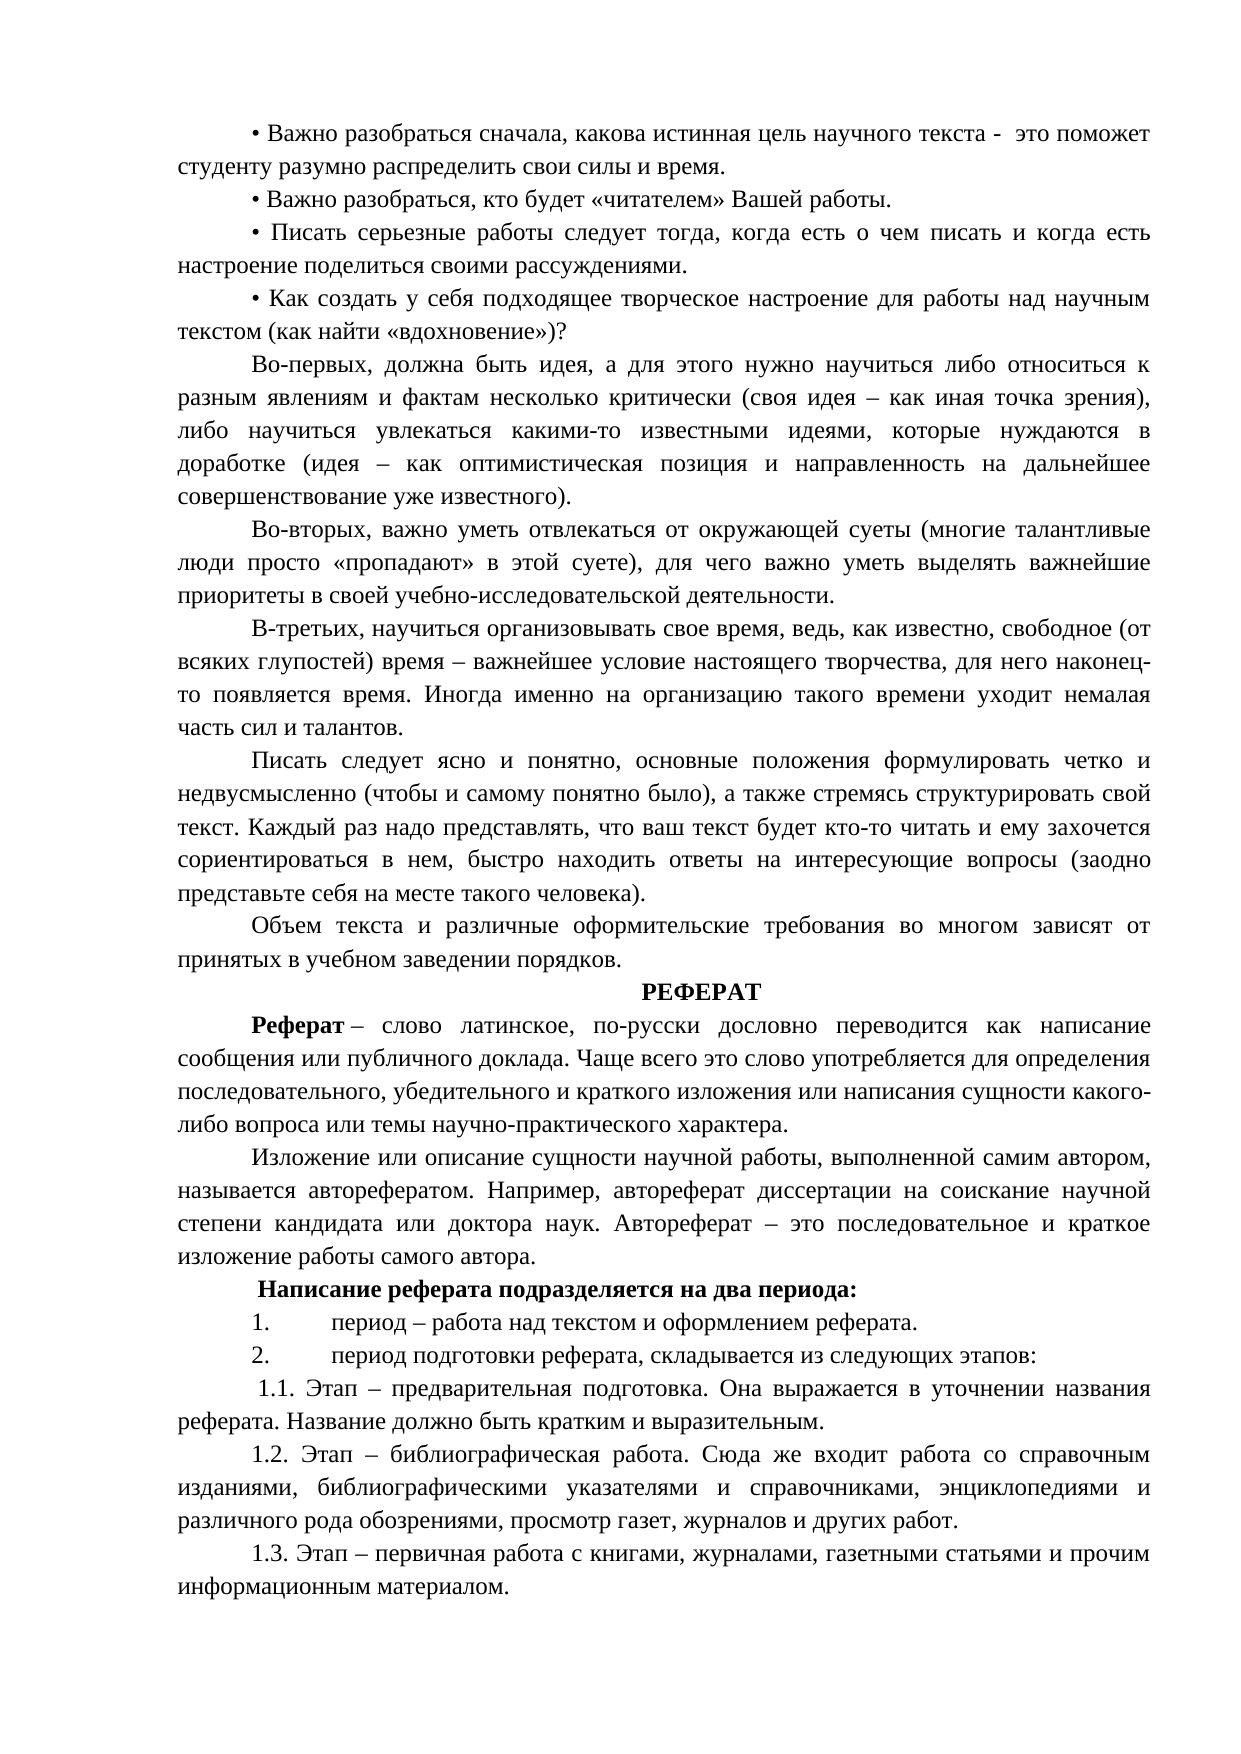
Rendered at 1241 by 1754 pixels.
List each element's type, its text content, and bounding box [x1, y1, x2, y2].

text 1.2. Этап – библиографическая работа. Сюда же входит работа со справочным изданиями, библиографическими указателями и справочниками, энциклопедиями и различного рода обозрениями, просмотр газет, журналов и других работ. [177, 1439, 1152, 1534]
list период подготовки реферата, складывается из следующих этапов: [177, 1340, 1152, 1369]
text В-третьих, научиться организовывать свое время, ведь, как известно, свободное (от всяких глупостей) время – важнейшее условие настоящего творчества, для него наконец-то появляется время. Иногда именно на организацию такого времени уходит немалая часть сил и талантов. [177, 613, 1152, 741]
text Писать следует ясно и понятно, основные положения формулировать четко и недвусмысленно (чтобы и самому понятно было), а также стремясь структурировать свой текст. Каждый раз надо представлять, что ваш текст будет кто-то читать и ему захочется сориентироваться в нем, быстро находить ответы на интересующие вопросы (заодно представьте себя на месте такого человека). [177, 746, 1152, 906]
text 1.1. Этап – предварительная подготовка. Она выражается в уточнении названия реферата. Название должно быть кратким и выразительным. [177, 1373, 1152, 1435]
text Изложение или описание сущности научной работы, выполненной самим автором, называется авторефератом. Например, автореферат диссертации на соискание научной степени кандидата или доктора наук. Автореферат – это последовательное и краткое изложение работы самого автора. [177, 1142, 1152, 1269]
text • Важно разобраться, кто будет «читателем» Вашей работы. [177, 184, 1152, 213]
text Написание реферата подразделяется на два периода: [177, 1274, 1152, 1303]
text • Как создать у себя подходящее творческое настроение для работы над научным текстом (как найти «вдохновение»)? [177, 283, 1152, 345]
text РЕФЕРАТ [177, 977, 1152, 1005]
text • Писать серьезные работы следует тогда, когда есть о чем писать и когда есть настроение поделиться своими рассуждениями. [177, 217, 1152, 279]
text 1.3. Этап – первичная работа с книгами, журналами, газетными статьями и прочим информационным материалом. [177, 1538, 1152, 1600]
list период – работа над текстом и оформлением реферата. [177, 1307, 1152, 1336]
text Реферат – слово латинское, по-русски дословно переводится как написание сообщения или публичного доклада. Чаще всего это слово употребляется для определения последовательного, убедительного и краткого изложения или написания сущности какого-либо вопроса или темы научно-практического характера. [177, 1010, 1152, 1137]
text Во-вторых, важно уметь отвлекаться от окружающей суеты (многие талантливые люди просто «пропадают» в этой суете), для чего важно уметь выделять важнейшие приоритеты в своей учебно-исследовательской деятельности. [177, 514, 1152, 609]
text • Важно разобраться сначала, какова истинная цель научного текста - это поможет студенту разумно распределить свои силы и время. [177, 118, 1152, 180]
text Во-первых, должна быть идея, а для этого нужно научиться либо относиться к разным явлениям и фактам несколько критически (своя идея – как иная точка зрения), либо научиться увлекаться какими-то известными идеями, которые нуждаются в доработке (идея – как оптимистическая позиция и направленность на дальнейшее совершенствование уже известного). [177, 349, 1152, 510]
text Объем текста и различные оформительские требования во многом зависят от принятых в учебном заведении порядков. [177, 911, 1152, 972]
